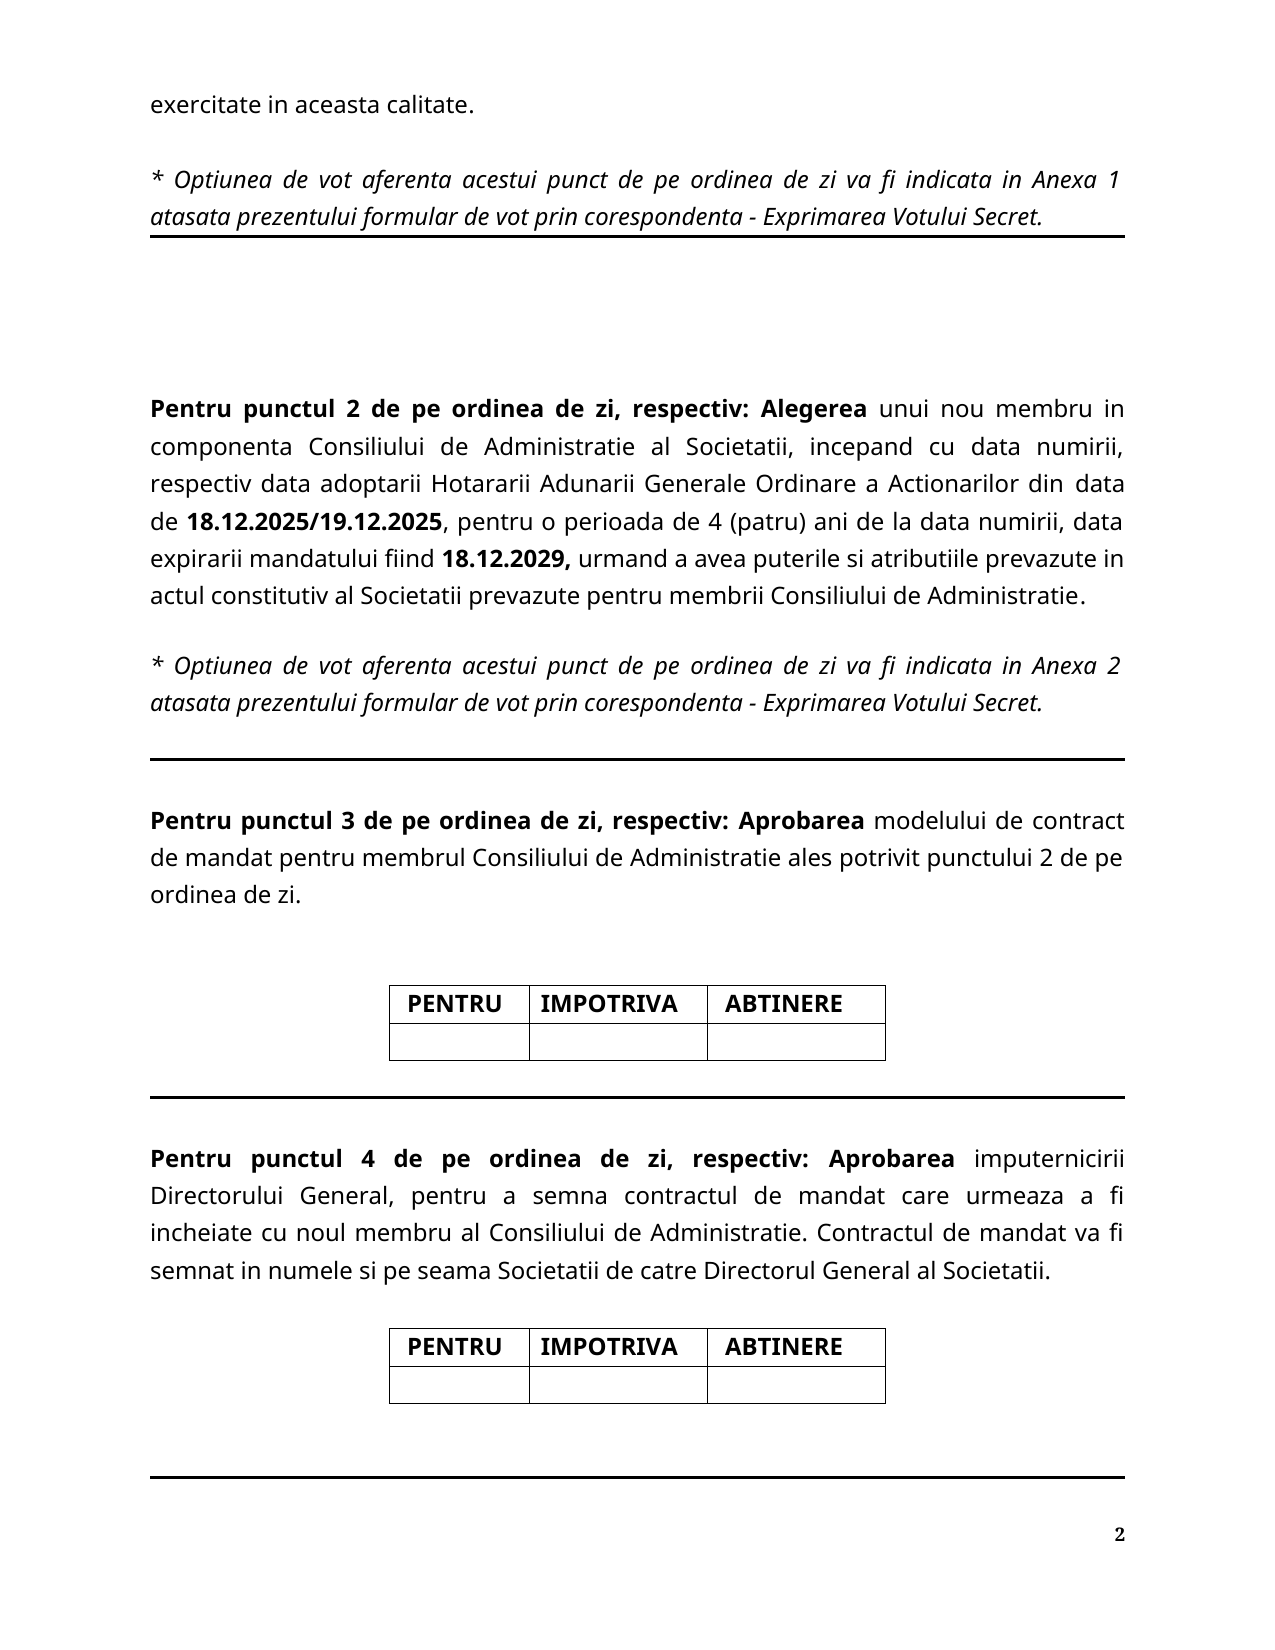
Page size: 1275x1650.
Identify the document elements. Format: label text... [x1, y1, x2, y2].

table_header ABTINERE [708, 1329, 885, 1366]
table_header PENTRU [390, 986, 529, 1023]
table_cell [390, 1367, 529, 1403]
table_header IMPOTRIVA [530, 986, 707, 1023]
text * Optiunea de vot aferenta acestui punct de pe ordinea de zi va fi indicata in Anexa 2 atasata prezentului formular de vot prin corespondenta - Exprimarea Votului Secret. [150, 649, 1125, 719]
table_cell [708, 1024, 885, 1060]
table_cell [530, 1024, 707, 1060]
text Pentru punctul 3 de pe ordinea de zi, respectiv: Aprobarea modelului de contract de mandat pentru membrul Consiliului de Administratie ales potrivit punctului 2 de pe ordinea de zi. [150, 803, 1125, 911]
text Pentru punctul 2 de pe ordinea de zi, respectiv: Alegerea unui nou membru in componenta Consiliului de Administratie al Societatii, incepand cu data numirii, respectiv data adoptarii Hotararii Adunarii Generale Ordinare a Actionarilor din data de 18.12.2025/19.12.2025, pentru o perioada de 4 (patru) ani de la data numirii, data expirarii mandatului fiind 18.12.2029, urmand a avea puterile si atributiile prevazute in actul constitutiv al Societatii prevazute pentru membrii Consiliului de Administratie. [150, 392, 1125, 612]
text Pentru punctul 4 de pe ordinea de zi, respectiv: Aprobarea imputernicirii Directorului General, pentru a semna contractul de mandat care urmeaza a fi incheiate cu noul membru al Consiliului de Administratie. Contractul de mandat va fi semnat in numele si pe seama Societatii de catre Directorul General al Societatii. [150, 1141, 1125, 1286]
table_cell [530, 1367, 707, 1403]
table_header ABTINERE [708, 986, 885, 1023]
table_header IMPOTRIVA [530, 1329, 707, 1366]
table_header PENTRU [390, 1329, 529, 1366]
table_cell [390, 1024, 529, 1060]
text * Optiunea de vot aferenta acestui punct de pe ordinea de zi va fi indicata in Anexa 1 atasata prezentului formular de vot prin corespondenta - Exprimarea Votului Secret. [150, 163, 1125, 235]
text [150, 88, 1125, 120]
table_cell [708, 1367, 885, 1403]
